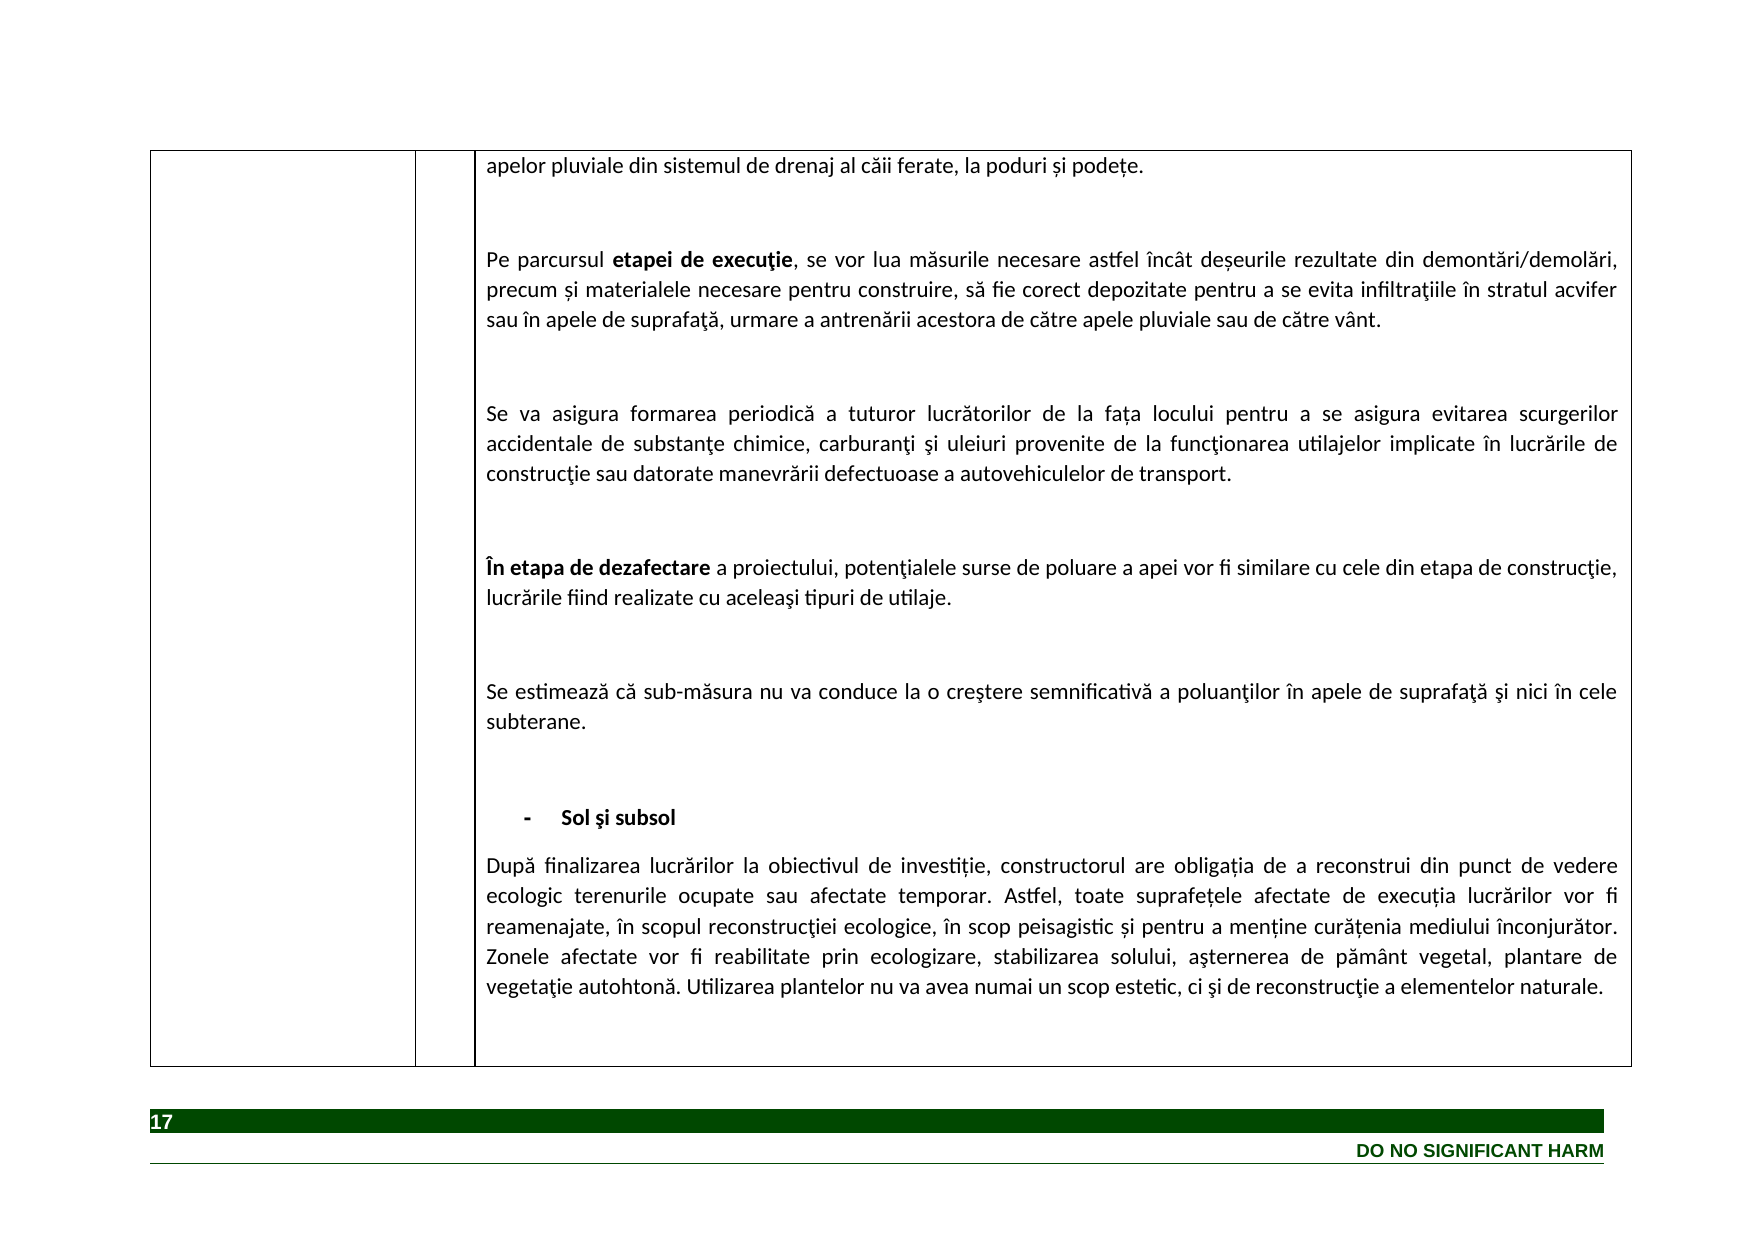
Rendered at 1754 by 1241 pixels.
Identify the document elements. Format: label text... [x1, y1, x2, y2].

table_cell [151, 151, 415, 1066]
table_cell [476, 151, 1631, 1066]
table_cell X [416, 151, 474, 1066]
